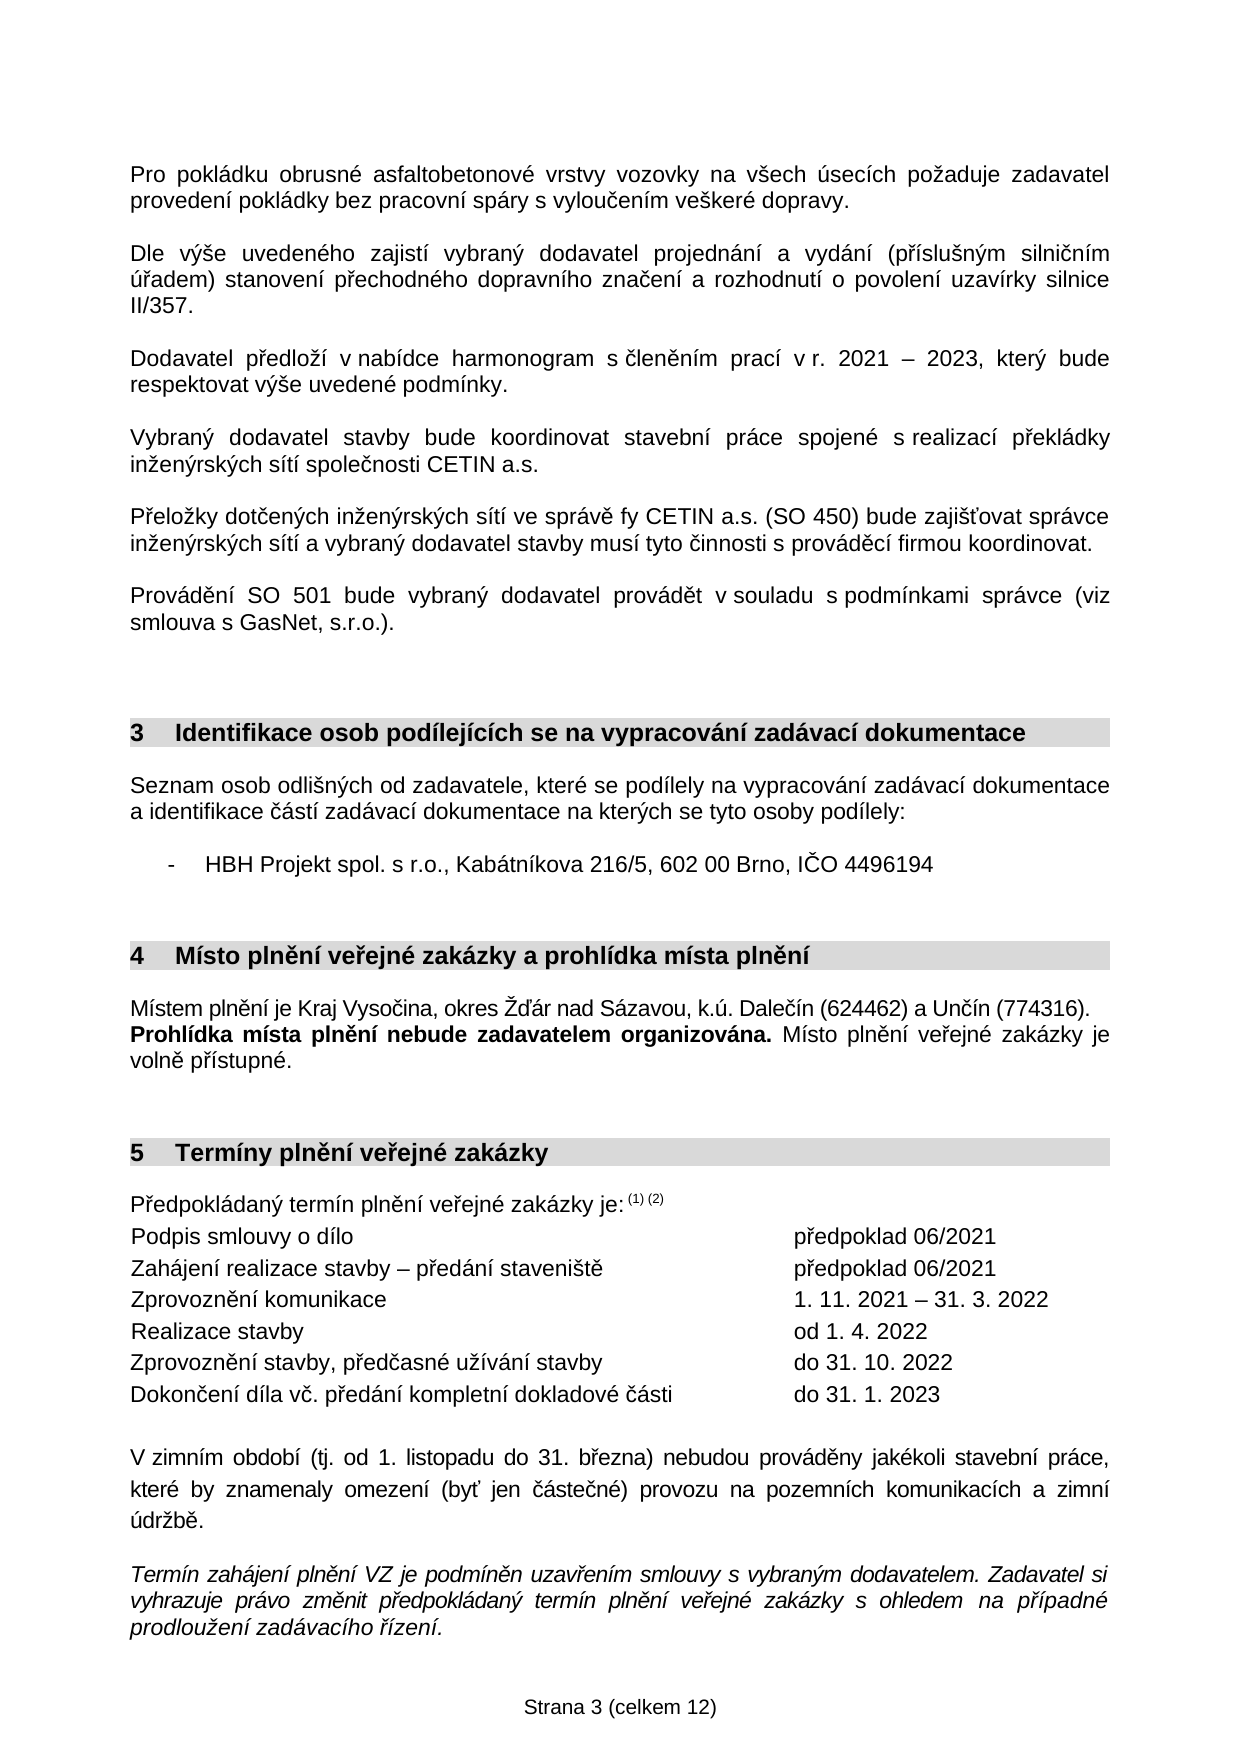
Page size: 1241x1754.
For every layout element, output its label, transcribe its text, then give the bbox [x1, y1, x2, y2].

text Termín zahájení plnění VZ je podmíněn uzavřením smlouvy s vybraným dodavatelem. Zadavatel si vyhrazuje právo změnit předpokládaný termín plnění veřejné zakázky s ohledem na případné prodloužení zadávacího řízení. [130, 1561, 1110, 1640]
title Zprovoznění komunikace 1. 11. 2021 – 31. 3. 2022 [131, 1286, 1110, 1312]
title Pro pokládku obrusné asfaltobetonové vrstvy vozovky na všech úsecích požaduje zadavatel provedení pokládky bez pracovní spáry s vyloučením veškeré dopravy. [130, 161, 1110, 213]
subtitle Identifikace osob podílejících se na vypracování zadávací dokumentace [130, 718, 1110, 747]
title Zahájení realizace stavby – předání staveniště předpoklad 06/2021 [131, 1254, 1110, 1281]
title Dodavatel předloží v nabídce harmonogram s členěním prací v r. 2021 – 2023, který bude respektovat výše uvedené podmínky. [130, 345, 1110, 398]
text Předpokládaný termín plnění veřejné zakázky je: (1) (2) [130, 1191, 1110, 1218]
title Provádění SO 501 bude vybraný dodavatel provádět v souladu s podmínkami správce (viz smlouva s GasNet, s.r.o.). [130, 582, 1110, 635]
title Vybraný dodavatel stavby bude koordinovat stavební práce spojené s realizací překládky inženýrských sítí společnosti CETIN a.s. [130, 424, 1110, 477]
text Zprovoznění stavby, předčasné užívání stavby do 31. 10. 2022 [130, 1349, 1110, 1376]
subtitle Místo plnění veřejné zakázky a prohlídka místa plnění [130, 941, 1110, 970]
title Realizace stavby od 1. 4. 2022 [131, 1318, 1110, 1344]
title Přeložky dotčených inženýrských sítí ve správě fy CETIN a.s. (SO 450) bude zajišťovat správce inženýrských sítí a vybraný dodavatel stavby musí tyto činnosti s prováděcí firmou koordinovat. [130, 503, 1110, 556]
title Seznam osob odlišných od zadavatele, které se podílely na vypracování zadávací dokumentace a identifikace částí zadávací dokumentace na kterých se tyto osoby podílely: [130, 772, 1110, 824]
text Místem plnění je Kraj Vysočina, okres Žďár nad Sázavou, k.ú. Dalečín (624462) a Unčín (774316). [130, 995, 1110, 1021]
title HBH Projekt spol. s r.o., Kabátníkova 216/5, 602 00 Brno, IČO 4496194 [167, 851, 1110, 877]
text Prohlídka místa plnění nebude zadavatelem organizována. Místo plnění veřejné zakázky je volně přístupné. [130, 1021, 1110, 1074]
title Dle výše uvedeného zajistí vybraný dodavatel projednání a vydání (příslušným silničním úřadem) stanovení přechodného dopravního značení a rozhodnutí o povolení uzavírky silnice II/357. [130, 240, 1110, 319]
title Podpis smlouvy o dílo předpoklad 06/2021 [131, 1223, 1110, 1249]
text Dokončení díla vč. předání kompletní dokladové části do 31. 1. 2023 [130, 1381, 1110, 1407]
text V zimním období (tj. od 1. listopadu do 31. března) nebudou prováděny jakékoli stavební práce, které by znamenaly omezení (byť jen částečné) provozu na pozemních komunikacích a zimní údržbě. [130, 1444, 1110, 1533]
subtitle Termíny plnění veřejné zakázky [130, 1138, 1110, 1166]
